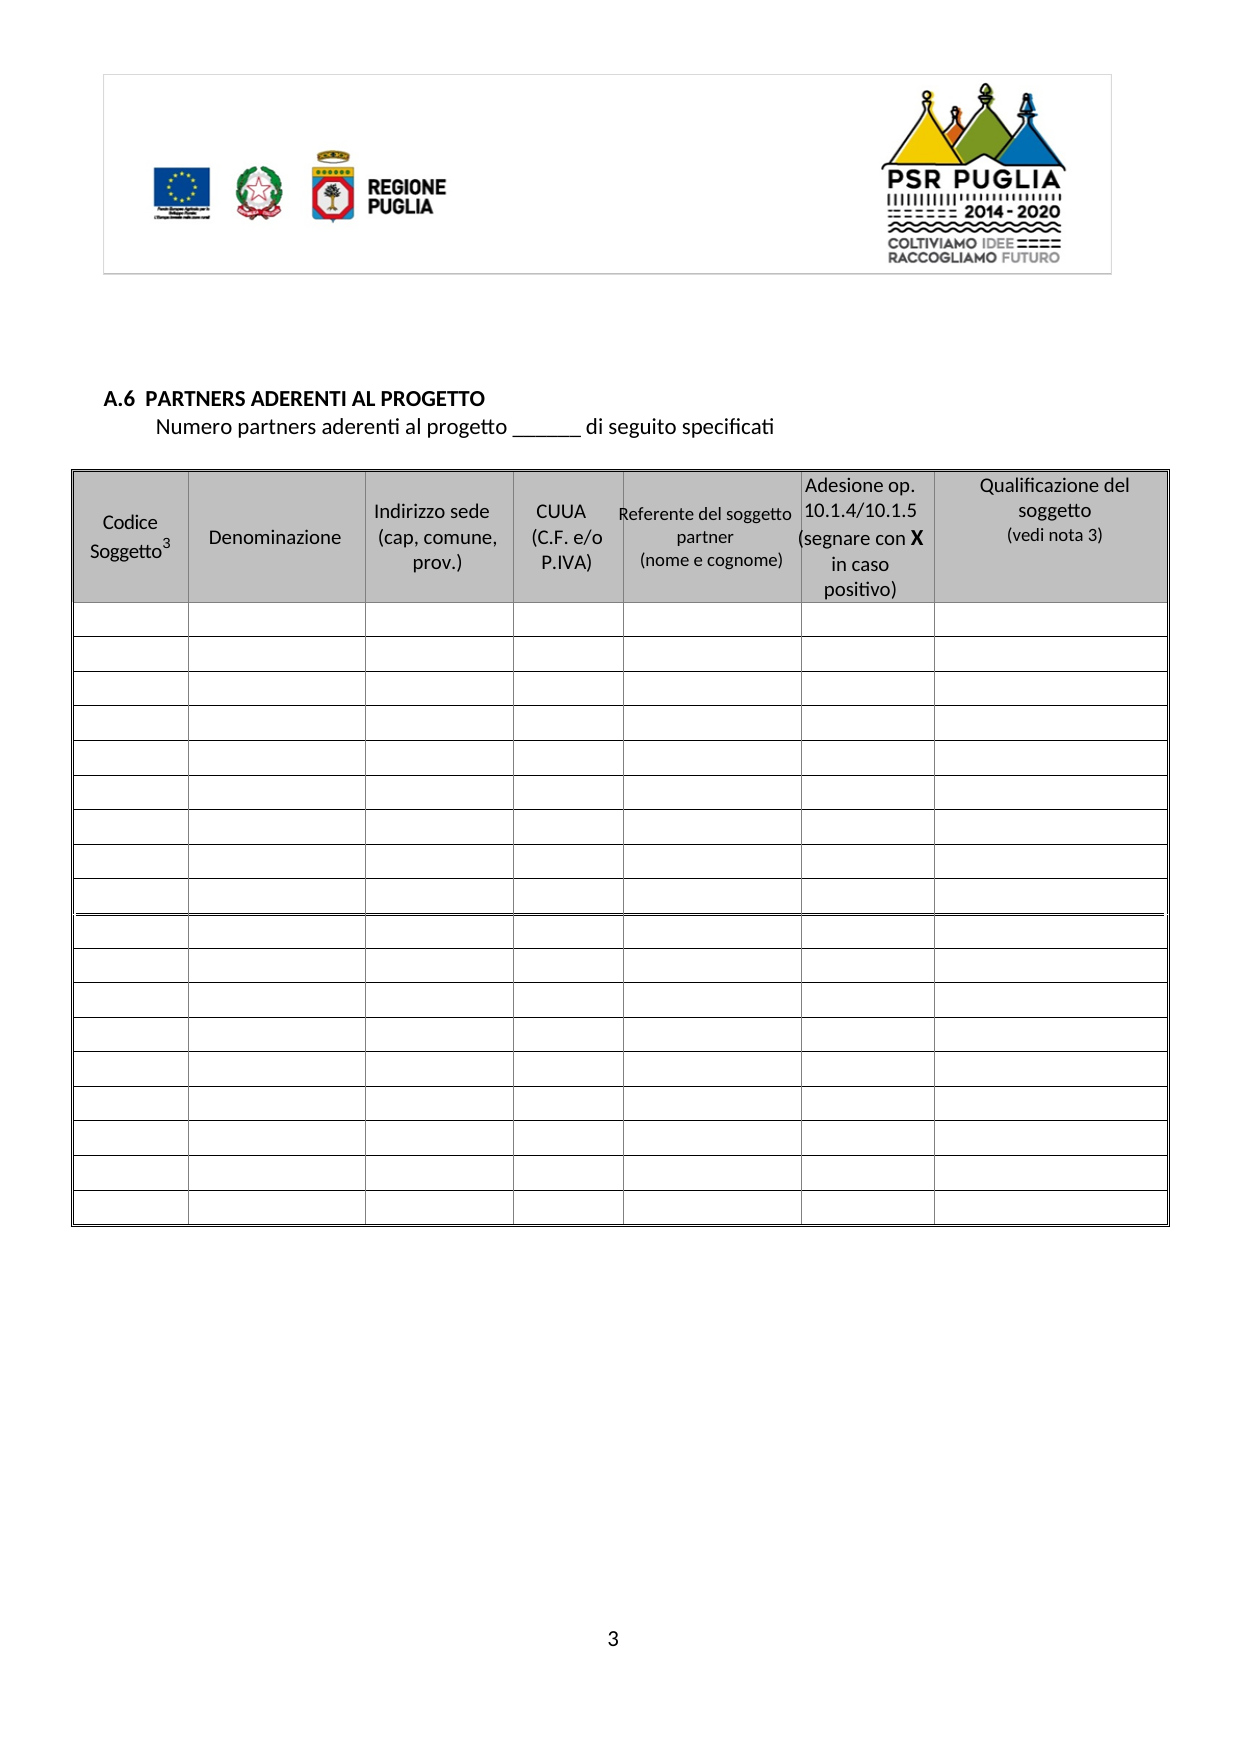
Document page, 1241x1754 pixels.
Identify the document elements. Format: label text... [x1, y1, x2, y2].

table_cell [189, 672, 365, 705]
table_cell [514, 776, 623, 809]
table_cell [514, 637, 623, 671]
table_cell [802, 1087, 934, 1120]
table_cell [189, 845, 365, 878]
table_cell [366, 916, 513, 947]
table_cell [624, 879, 801, 913]
table_cell [366, 949, 513, 982]
table_cell [935, 879, 1167, 913]
table_cell [514, 983, 623, 1017]
table_cell [189, 1087, 365, 1120]
table_cell [935, 741, 1167, 774]
table_cell [366, 776, 513, 809]
table_cell [514, 1018, 623, 1051]
table_cell [624, 845, 801, 878]
table_cell [624, 776, 801, 809]
table_cell [366, 1018, 513, 1051]
table_cell [802, 845, 934, 878]
table_cell [366, 1087, 513, 1120]
table_cell [935, 706, 1167, 740]
table_cell [935, 637, 1167, 671]
table_cell [74, 741, 188, 774]
table_cell [74, 810, 188, 844]
text A.6 PARTNERS ADERENTI AL PROGETTO [103, 384, 1122, 412]
table_cell [802, 983, 934, 1017]
table_header CUUA (C.F. e/o P.IVA) [514, 472, 623, 602]
table_cell [189, 1156, 365, 1189]
table_cell [514, 741, 623, 774]
table_cell [366, 1191, 513, 1224]
table_cell [935, 845, 1167, 878]
table_cell [74, 1087, 188, 1120]
table_cell [74, 845, 188, 878]
table_cell [366, 672, 513, 705]
table_cell [189, 1018, 365, 1051]
table_cell [624, 741, 801, 774]
table_cell [802, 1191, 934, 1224]
table_cell [514, 845, 623, 878]
table_cell [366, 741, 513, 774]
table_cell [514, 916, 623, 947]
table_cell [189, 916, 365, 947]
table_cell [514, 672, 623, 705]
table_cell [189, 1121, 365, 1155]
table_cell [366, 1156, 513, 1189]
table_cell [514, 706, 623, 740]
table_header Codice Soggetto [74, 472, 188, 602]
table_cell [935, 913, 1168, 947]
table_cell [189, 776, 365, 809]
table_cell [74, 1121, 188, 1155]
table_cell [514, 603, 623, 636]
table_cell [802, 776, 934, 809]
table_cell [74, 983, 188, 1017]
table_cell [935, 1121, 1167, 1155]
table_cell [74, 949, 188, 982]
picture [104, 75, 1111, 274]
table_cell [189, 810, 365, 844]
table_cell [935, 672, 1167, 705]
table_cell [624, 1121, 801, 1155]
table_cell [189, 879, 365, 913]
table_cell [366, 879, 513, 913]
table_cell [802, 916, 934, 947]
table_cell [802, 741, 934, 774]
table_cell [624, 706, 801, 740]
table_cell [624, 983, 801, 1017]
table_cell [624, 810, 801, 844]
text Numero partners aderenti al progetto ______ di seguito specificati [156, 412, 1122, 440]
table_cell [624, 1156, 801, 1189]
table_cell [802, 637, 934, 671]
table_cell [624, 672, 801, 705]
table_cell [366, 637, 513, 671]
table_cell [802, 706, 934, 740]
table_cell [514, 879, 623, 913]
table_cell [514, 810, 623, 844]
table_cell [802, 672, 934, 705]
table_cell [74, 672, 188, 705]
table_cell [74, 1052, 188, 1086]
table_cell [189, 741, 365, 774]
table_header Adesione op. 10.1.4/10.1.5 (segnare con X in caso positivo) [802, 472, 934, 602]
table_cell [624, 1191, 801, 1224]
table_cell [189, 603, 365, 636]
table_cell [935, 949, 1167, 982]
table_header Denominazione [189, 472, 365, 602]
table_cell [74, 1191, 188, 1224]
table_cell [935, 1156, 1167, 1189]
table_cell [935, 1052, 1167, 1086]
table_cell [935, 983, 1167, 1017]
table_cell [366, 983, 513, 1017]
table_cell [366, 810, 513, 844]
table_cell [935, 776, 1167, 809]
table_header Referente del soggetto partner (nome e cognome) [624, 472, 801, 602]
table_cell [514, 1052, 623, 1086]
table_cell [624, 637, 801, 671]
table_cell [624, 949, 801, 982]
table_cell [624, 916, 801, 947]
table_cell [514, 1087, 623, 1120]
table_cell [624, 1018, 801, 1051]
table_cell [189, 706, 365, 740]
table_cell [802, 949, 934, 982]
table_cell [366, 845, 513, 878]
table_cell [935, 810, 1167, 844]
table_cell [802, 810, 934, 844]
table_cell [514, 1156, 623, 1189]
table_cell [74, 776, 188, 809]
table_cell [72, 913, 188, 947]
table_cell [802, 1156, 934, 1189]
table_cell [514, 1191, 623, 1224]
table_cell [189, 1191, 365, 1224]
table_cell [74, 879, 188, 913]
table_header Indirizzo sede (cap, comune, prov.) [366, 472, 513, 602]
table_cell [624, 1087, 801, 1120]
table_cell [189, 1052, 365, 1086]
table_cell [514, 1121, 623, 1155]
table_cell [935, 1087, 1167, 1120]
table_cell [624, 603, 801, 636]
table_cell [802, 1052, 934, 1086]
table_cell [935, 1191, 1167, 1224]
table_cell [74, 1156, 188, 1189]
table_header Qualificazione del soggetto (vedi nota 3) [935, 472, 1167, 602]
table_cell [366, 1121, 513, 1155]
table_cell [366, 1052, 513, 1086]
table_cell [935, 603, 1167, 636]
table_cell [74, 637, 188, 671]
table_cell [935, 1018, 1167, 1051]
table_cell [74, 706, 188, 740]
table_cell [802, 879, 934, 913]
table_cell [514, 949, 623, 982]
table_cell [74, 603, 188, 636]
table_cell [366, 603, 513, 636]
table_cell [802, 1018, 934, 1051]
table_cell [189, 949, 365, 982]
table_cell [624, 1052, 801, 1086]
table_cell [189, 983, 365, 1017]
table_cell [74, 1018, 188, 1051]
table_cell [802, 603, 934, 636]
table_cell [802, 1121, 934, 1155]
table_cell [189, 637, 365, 671]
table_cell [366, 706, 513, 740]
